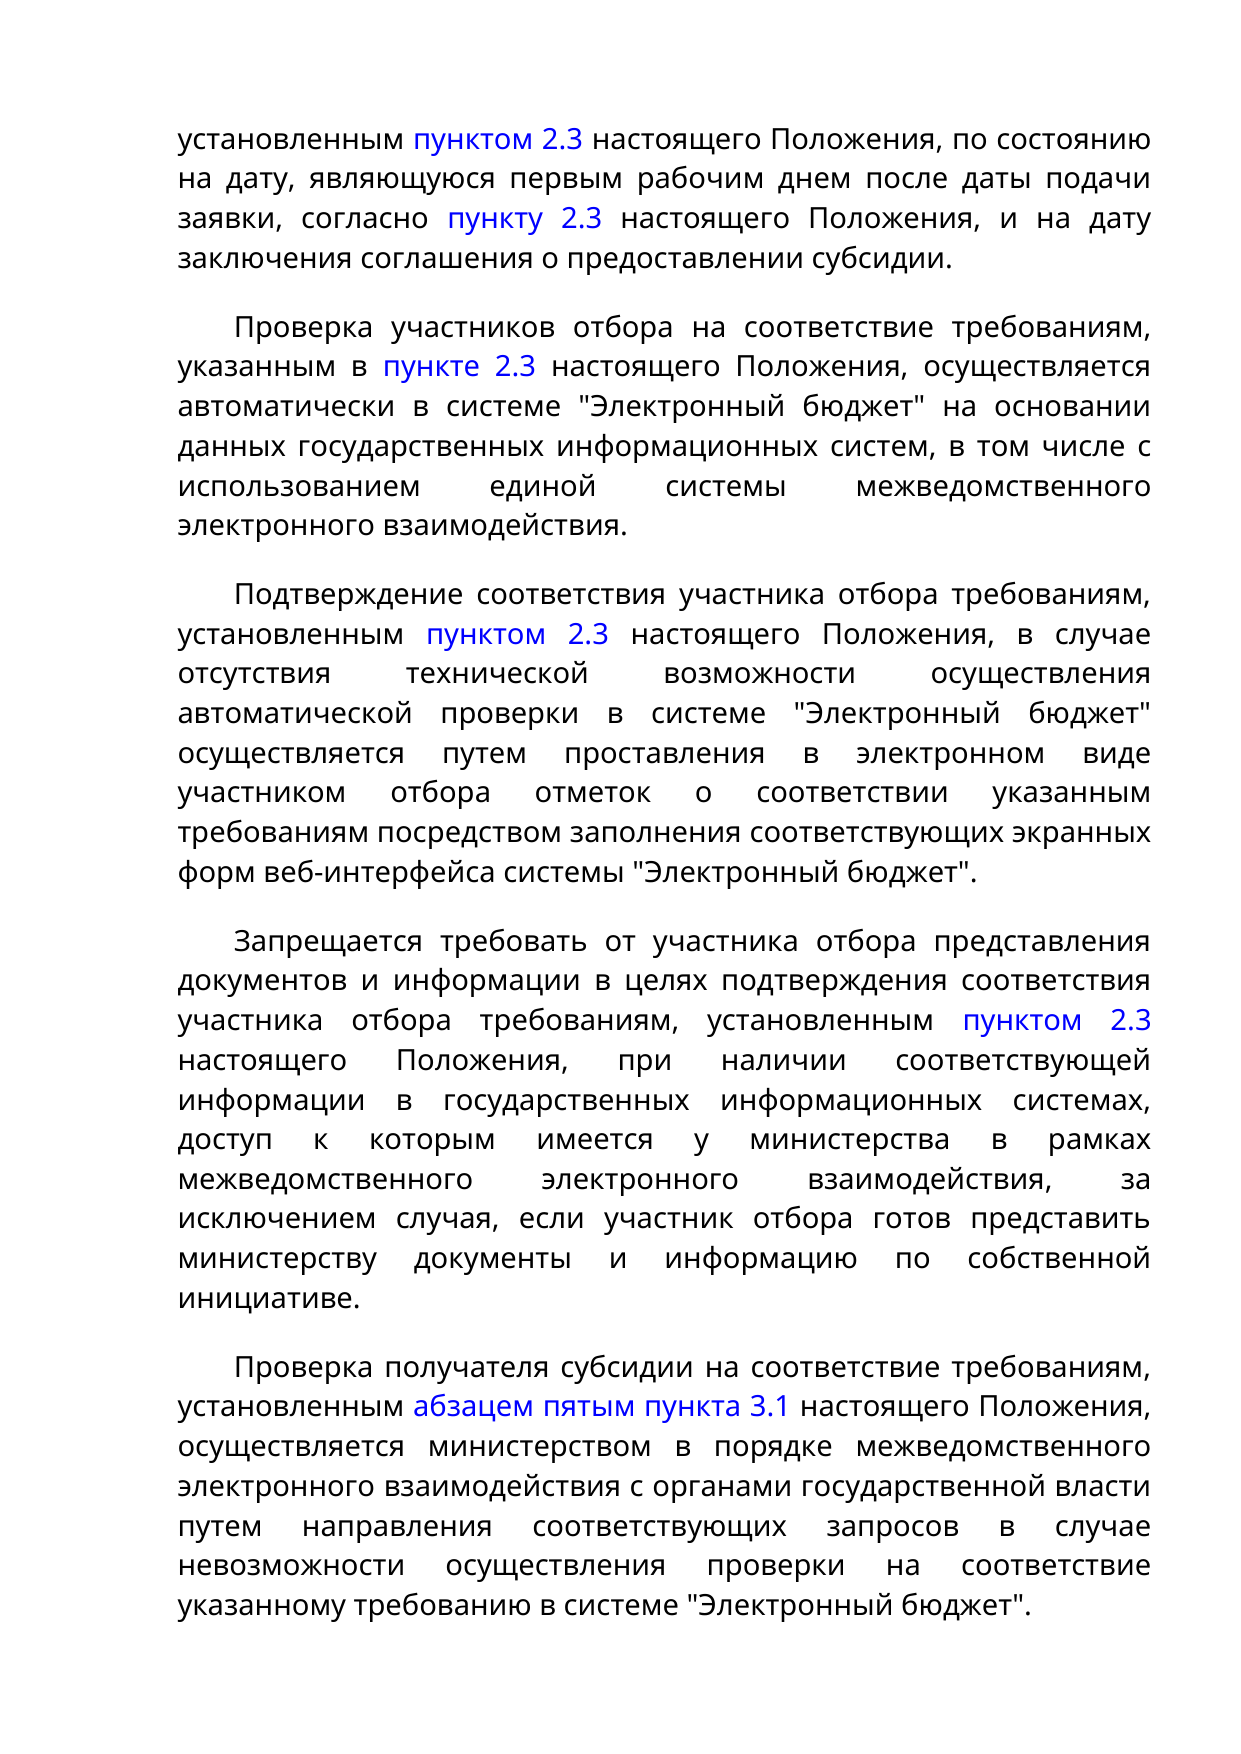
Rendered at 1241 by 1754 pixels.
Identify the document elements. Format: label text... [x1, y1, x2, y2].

text Проверка получателя субсидии на соответствие требованиям, установленным абзацем пятым пункта 3.1 настоящего Положения, осуществляется министерством в порядке межведомственного электронного взаимодействия с органами государственной власти путем направления соответствующих запросов в случае невозможности осуществления проверки на соответствие указанному требованию в системе "Электронный бюджет". [177, 1346, 1152, 1624]
text Запрещается требовать от участника отбора представления документов и информации в целях подтверждения соответствия участника отбора требованиям, установленным пунктом 2.3 настоящего Положения, при наличии соответствующей информации в государственных информационных системах, доступ к которым имеется у министерства в рамках межведомственного электронного взаимодействия, за исключением случая, если участник отбора готов представить министерству документы и информацию по собственной инициативе. [177, 920, 1152, 1317]
text Проверка участников отбора на соответствие требованиям, указанным в пункте 2.3 настоящего Положения, осуществляется автоматически в системе "Электронный бюджет" на основании данных государственных информационных систем, в том числе с использованием единой системы межведомственного электронного взаимодействия. [177, 306, 1152, 544]
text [177, 118, 1152, 277]
text Подтверждение соответствия участника отбора требованиям, установленным пунктом 2.3 настоящего Положения, в случае отсутствия технической возможности осуществления автоматической проверки в системе "Электронный бюджет" осуществляется путем проставления в электронном виде участником отбора отметок о соответствии указанным требованиям посредством заполнения соответствующих экранных форм веб-интерфейса системы "Электронный бюджет". [177, 573, 1152, 891]
